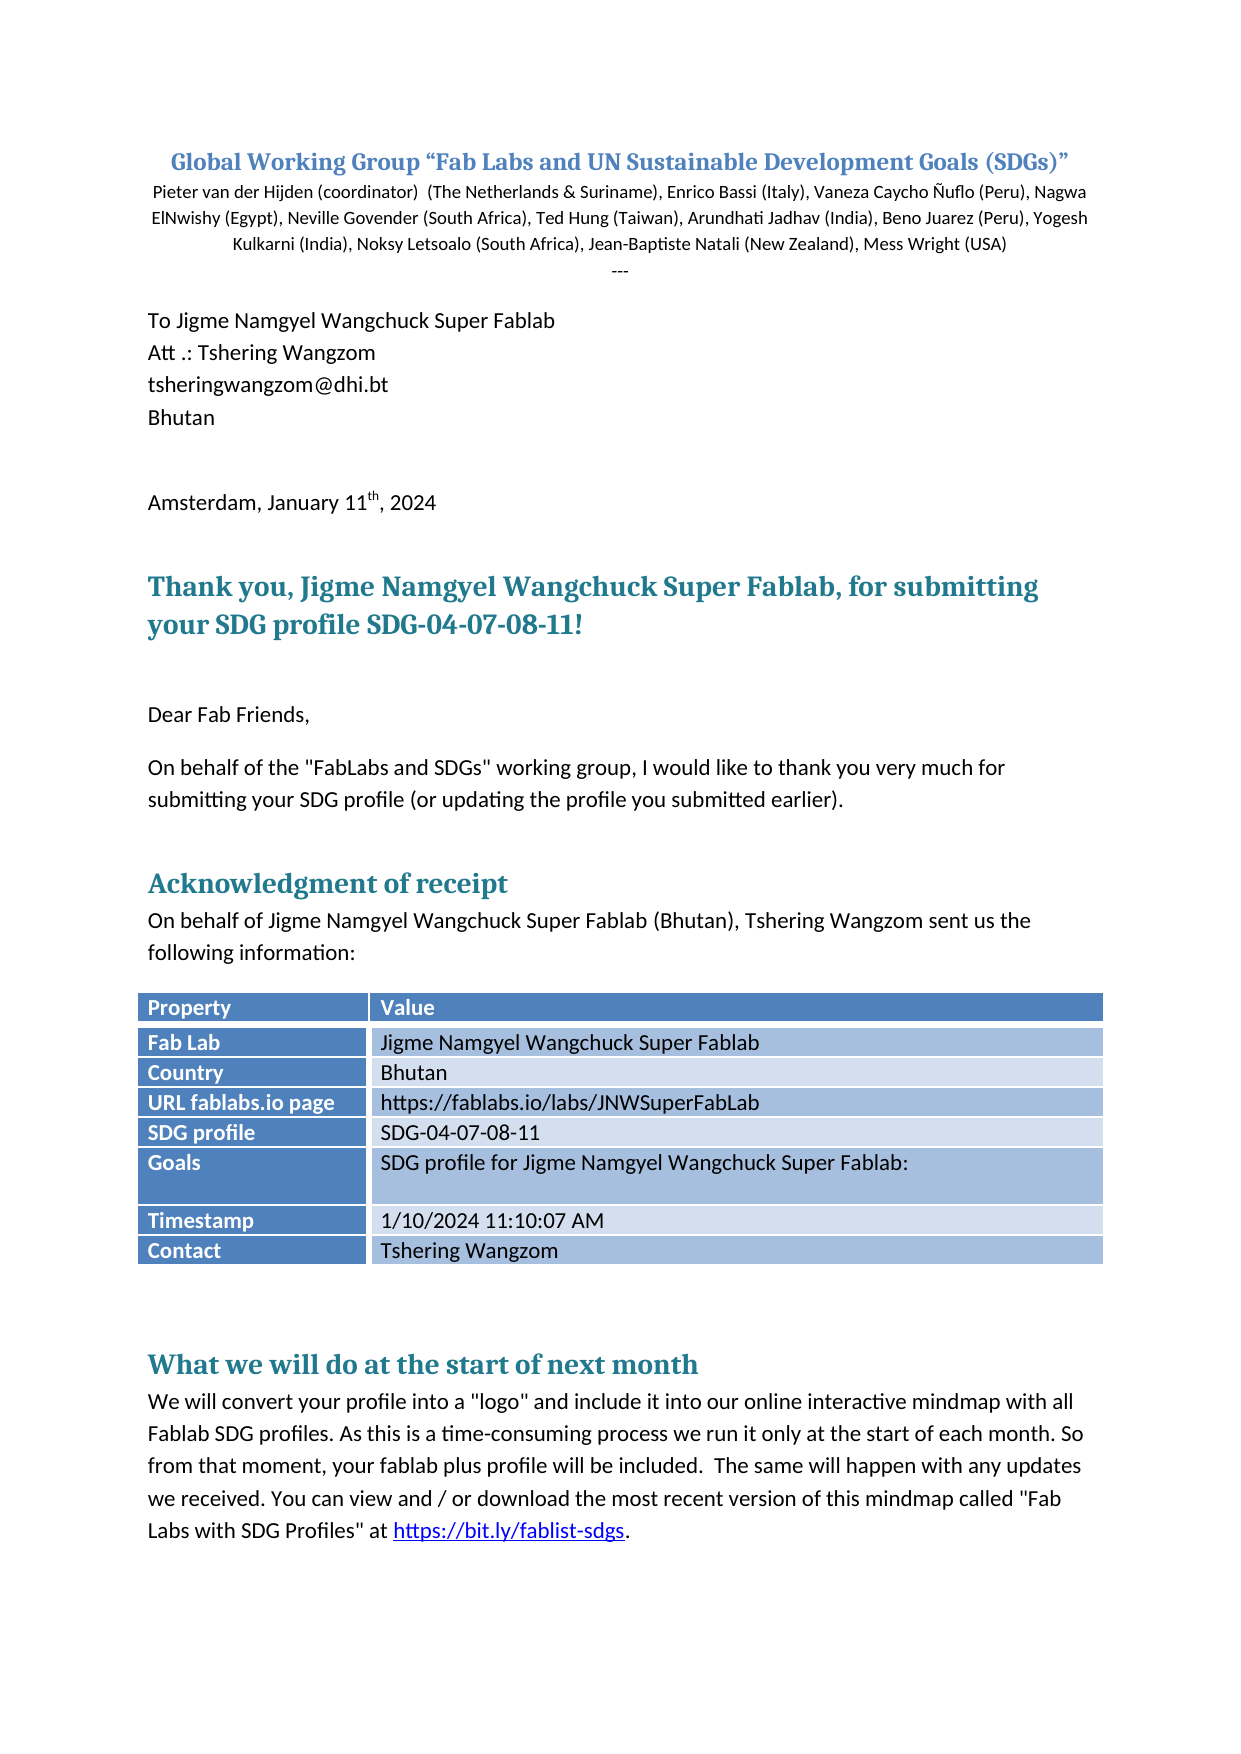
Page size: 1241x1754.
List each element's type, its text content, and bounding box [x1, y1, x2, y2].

table_cell SDG-04-07-08-11 [372, 1118, 1103, 1146]
text On behalf of Jigme Namgyel Wangchuck Super Fablab (Bhutan), Tshering Wangzom sent us the following information: [148, 906, 1093, 966]
text We will convert your profile into a "logo" and include it into our online interactive mindmap with all Fablab SDG profiles. As this is a time-consuming process we run it only at the start of each month. So from that moment, your fablab plus profile will be included. The same will happen with any updates we received. You can view and / or download the most recent version of this mindmap called "Fab Labs with SDG Profiles" at https://bit.ly/fablist-sdgs. [148, 1387, 1093, 1544]
table_cell URL fablabs.io page [138, 1088, 366, 1116]
table_cell 1/10/2024 11:10:07 AM [372, 1206, 1103, 1234]
table_cell Goals [138, 1148, 366, 1204]
table_header Property [138, 993, 368, 1021]
table_cell Tshering Wangzom [372, 1236, 1103, 1264]
text On behalf of the "FabLabs and SDGs" working group, I would like to thank you very much for submitting your SDG profile (or updating the profile you submitted earlier). [148, 753, 1093, 813]
table_cell Country [138, 1058, 366, 1086]
table_cell Timestamp [138, 1206, 366, 1234]
table_cell Contact [138, 1236, 366, 1264]
subtitle Thank you, Jigme Namgyel Wangchuck Super Fablab, for submitting your SDG profile SDG-04-07-08-11! [148, 570, 1093, 642]
text Global Working Group “Fab Labs and UN Sustainable Development Goals (SDGs)” Pieter van der Hijden (coordinator) (The Netherlands & Suriname), Enrico Bassi (Italy), Vaneza Caycho Ñuflo (Peru), Nagwa ElNwishy (Egypt), Neville Govender (South Africa), Ted Hung (Taiwan), Arundhati Jadhav (India), Beno Juarez (Peru), Yogesh Kulkarni (India), Noksy Letsoalo (South Africa), Jean-Baptiste Natali (New Zealand), Mess Wright (USA) --- [148, 148, 1093, 282]
table_cell SDG profile for Jigme Namgyel Wangchuck Super Fablab: SDG 4 - Quality education - Ensure inclusive and equitable quality education and promote lifelong learning opportunities for all SDG 7 - Affordable and clean energy - Ensure access to affordable, reliable, sustainable and modern energy for all SDG 8 - Decent work and economic growth - Promote sustained, inclusive and sustainable economic growth, full and productive employment, and decent work for all SDG 11 - Sustainable cities and communities - Make cities and human settlements inclusive, safe, resilient and sustainable [372, 1148, 1103, 1204]
text Dear Fab Friends, [148, 700, 1093, 728]
table_cell SDG profile [138, 1118, 366, 1146]
table_cell Fab Lab [138, 1028, 366, 1056]
table_cell Jigme Namgyel Wangchuck Super Fablab [372, 1028, 1103, 1056]
table_cell Bhutan [372, 1058, 1103, 1086]
subtitle Acknowledgment of receipt [148, 867, 1093, 901]
table_cell https://fablabs.io/labs/JNWSuperFabLab [372, 1088, 1103, 1116]
subtitle What we will do at the start of next month [148, 1348, 1093, 1382]
table_header Value [370, 993, 1103, 1021]
text To Jigme Namgyel Wangchuck Super Fablab Att .: Tshering Wangzom tsheringwangzom@dhi.bt Bhutan [148, 306, 1093, 463]
text Amsterdam, January 11th, 2024 [148, 488, 1093, 516]
